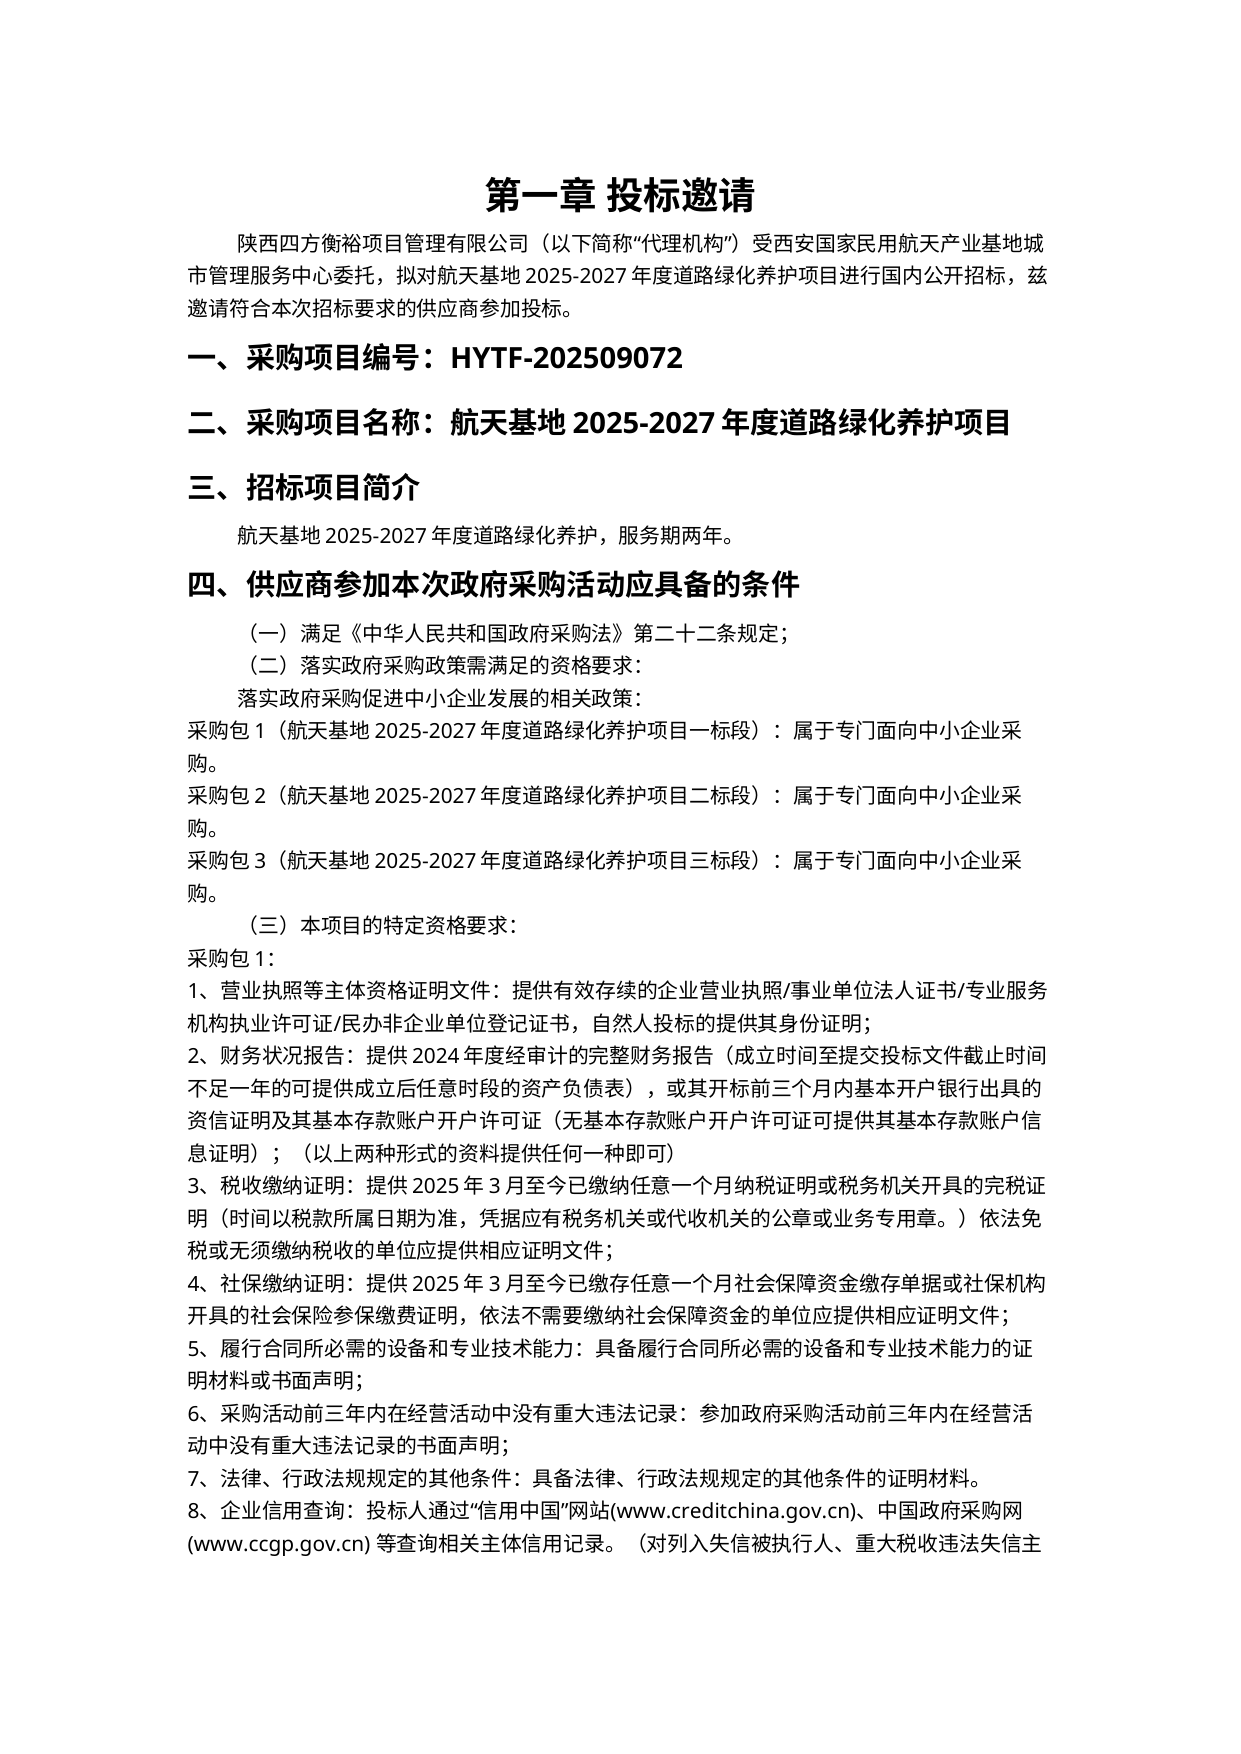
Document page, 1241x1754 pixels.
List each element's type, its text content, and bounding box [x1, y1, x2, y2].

text （一）满足《中华人民共和国政府采购法》第二十二条规定； [187, 617, 1053, 649]
text 二、采购项目名称：航天基地2025-2027年度道路绿化养护项目 [187, 389, 1053, 454]
text 3、税收缴纳证明：提供2025年3月至今已缴纳任意一个月纳税证明或税务机关开具的完税证明（时间以税款所属日期为准，凭据应有税务机关或代收机关的公章或业务专用章。）依法免税或无须缴纳税收的单位应提供相应证明文件； [187, 1169, 1053, 1267]
text 4、社保缴纳证明：提供2025年3月至今已缴存任意一个月社会保障资金缴存单据或社保机构开具的社会保险参保缴费证明，依法不需要缴纳社会保障资金的单位应提供相应证明文件； [187, 1267, 1053, 1332]
text 5、履行合同所必需的设备和专业技术能力：具备履行合同所必需的设备和专业技术能力的证明材料或书面声明； [187, 1332, 1053, 1397]
text 四、供应商参加本次政府采购活动应具备的条件 [187, 552, 1053, 617]
text 采购包1： [187, 942, 1053, 974]
text 采购包1（航天基地2025-2027年度道路绿化养护项目一标段）：属于专门面向中小企业采购。 [187, 714, 1053, 779]
text 三、招标项目简介 [187, 454, 1053, 519]
text 航天基地2025-2027年度道路绿化养护，服务期两年。 [187, 519, 1053, 552]
text 2、财务状况报告：提供2024年度经审计的完整财务报告（成立时间至提交投标文件截止时间不足一年的可提供成立后任意时段的资产负债表），或其开标前三个月内基本开户银行出具的资信证明及其基本存款账户开户许可证（无基本存款账户开户许可证可提供其基本存款账户信息证明）；（以上两种形式的资料提供任何一种即可） [187, 1039, 1053, 1169]
text 第一章 投标邀请 [187, 162, 1053, 227]
text 陕西四方衡裕项目管理有限公司（以下简称“代理机构”）受西安国家民用航天产业基地城市管理服务中心委托，拟对航天基地2025-2027年度道路绿化养护项目进行国内公开招标，兹邀请符合本次招标要求的供应商参加投标。 [187, 227, 1053, 324]
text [187, 1494, 1053, 1559]
text （二）落实政府采购政策需满足的资格要求： [187, 649, 1053, 682]
text 一、采购项目编号：HYTF-202509072 [187, 324, 1053, 389]
text 7、法律、行政法规规定的其他条件：具备法律、行政法规规定的其他条件的证明材料。 [187, 1462, 1053, 1494]
text 采购包2（航天基地2025-2027年度道路绿化养护项目二标段）：属于专门面向中小企业采购。 [187, 779, 1053, 844]
text 1、营业执照等主体资格证明文件：提供有效存续的企业营业执照/事业单位法人证书/专业服务机构执业许可证/民办非企业单位登记证书，自然人投标的提供其身份证明； [187, 974, 1053, 1039]
text （三）本项目的特定资格要求： [187, 909, 1053, 942]
text 采购包3（航天基地2025-2027年度道路绿化养护项目三标段）：属于专门面向中小企业采购。 [187, 844, 1053, 909]
text 落实政府采购促进中小企业发展的相关政策： [187, 682, 1053, 714]
text 6、采购活动前三年内在经营活动中没有重大违法记录：参加政府采购活动前三年内在经营活动中没有重大违法记录的书面声明； [187, 1397, 1053, 1462]
